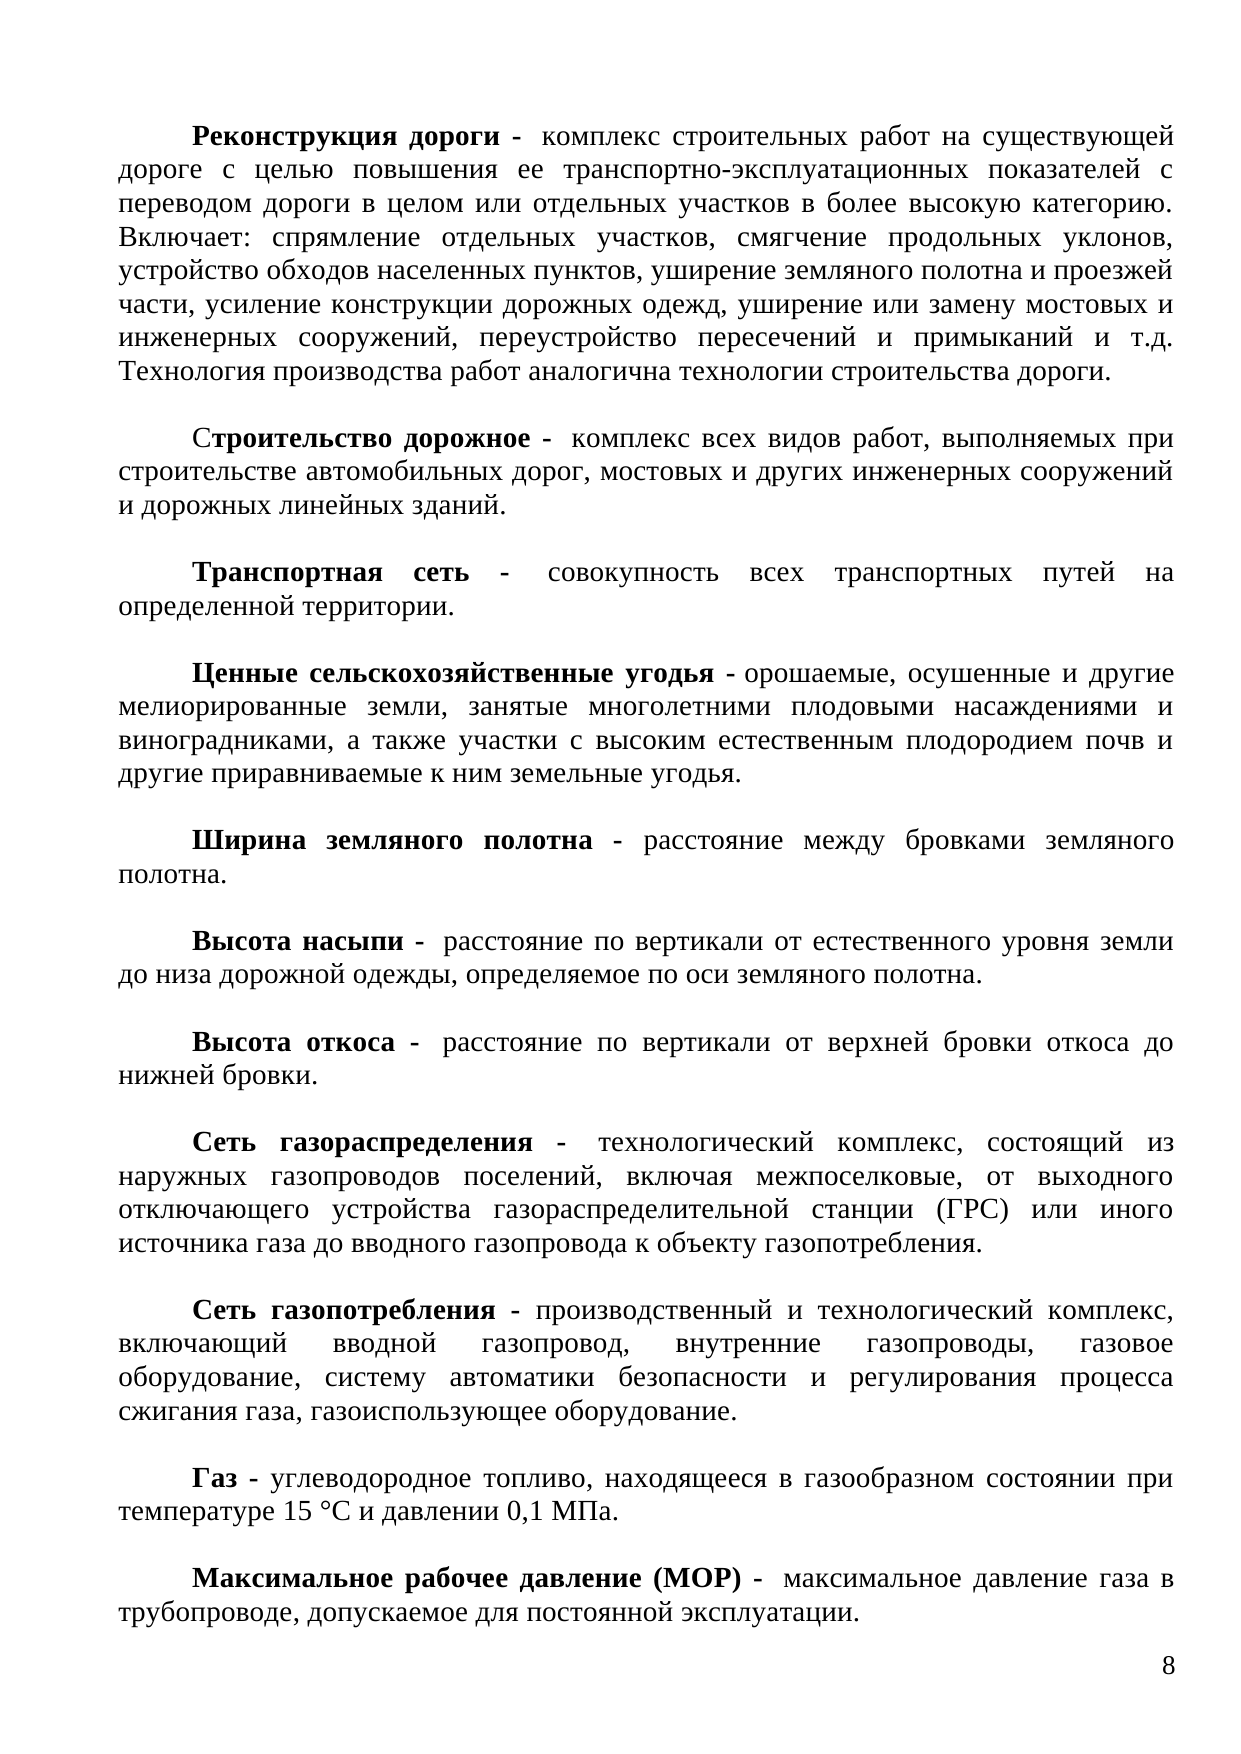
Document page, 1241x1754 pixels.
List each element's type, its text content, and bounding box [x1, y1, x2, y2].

text Высота откоса - расстояние по вертикали от верхней бровки откоса до нижней бровки. [118, 1024, 1175, 1091]
text Максимальное рабочее давление (МОР) - максимальное давление газа в трубопроводе, допускаемое для постоянной эксплуатации. [118, 1560, 1175, 1627]
text Высота насыпи - расстояние по вертикали от естественного уровня земли до низа дорожной одежды, определяемое по оси земляного полотна. [118, 923, 1175, 990]
text Ширина земляного полотна - расстояние между бровками земляного полотна. [118, 822, 1175, 889]
text Реконструкция дороги - комплекс строительных работ на существующей дороге с целью повышения ее транспортно-эксплуатационных показателей с переводом дороги в целом или отдельных участков в более высокую категорию. Включает: спрямление отдельных участков, смягчение продольных уклонов, устройство обходов населенных пунктов, уширение земляного полотна и проезжей части, усиление конструкции дорожных одежд, уширение или замену мостовых и инженерных сооружений, переустройство пересечений и примыканий и т.д. Технология производства работ аналогична технологии строительства дороги. [118, 118, 1175, 386]
text Газ - углеводородное топливо, находящееся в газообразном состоянии при температуре 15 °С и давлении 0,1 МПа. [118, 1460, 1175, 1527]
text Ценные сельскохозяйственные угодья - орошаемые, осушенные и другие мелиорированные земли, занятые многолетними плодовыми насаждениями и виноградниками, а также участки с высоким естественным плодородием почв и другие приравниваемые к ним земельные угодья. [118, 655, 1175, 789]
text Сеть газопотребления - производственный и технологический комплекс, включающий вводной газопровод, внутренние газопроводы, газовое оборудование, систему автоматики безопасности и регулирования процесса сжигания газа, газоиспользующее оборудование. [118, 1292, 1175, 1426]
text Транспортная сеть - совокупность всех транспортных путей на определенной территории. [118, 554, 1175, 621]
text Строительство дорожное - комплекс всех видов работ, выполняемых при строительстве автомобильных дорог, мостовых и других инженерных сооружений и дорожных линейных зданий. [118, 420, 1175, 521]
text Сеть газораспределения - технологический комплекс, состоящий из наружных газопроводов поселений, включая межпоселковые, от выходного отключающего устройства газораспределительной станции (ГРС) или иного источника газа до вводного газопровода к объекту газопотребления. [118, 1124, 1175, 1258]
